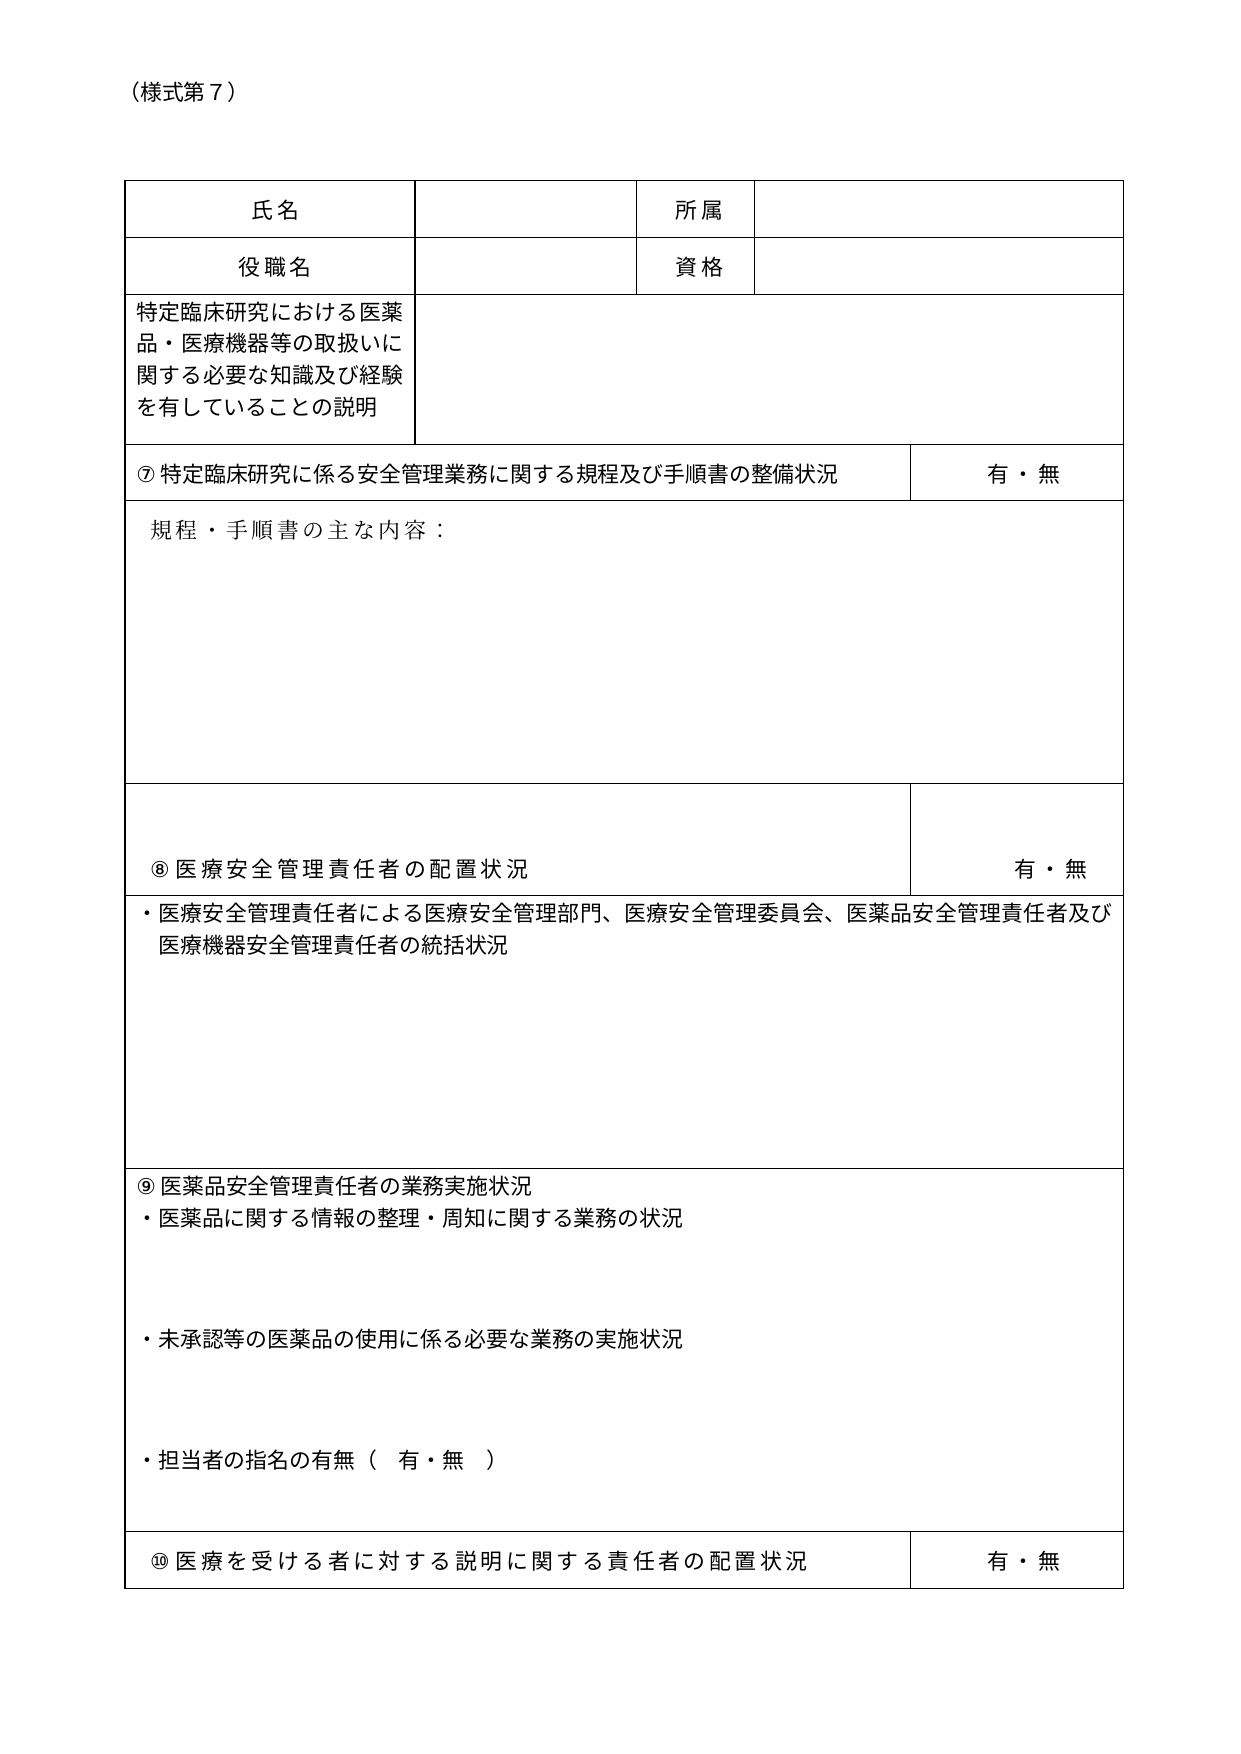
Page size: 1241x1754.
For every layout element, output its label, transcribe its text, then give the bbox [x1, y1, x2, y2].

table_cell 資格 [637, 238, 754, 293]
table_cell [755, 238, 1123, 293]
table_cell ⑩医療を受ける者に対する説明に関する責任者の配置状況 [126, 1532, 910, 1588]
table_cell ⑦特定臨床研究に係る安全管理業務に関する規程及び手順書の整備状況 [126, 445, 910, 500]
table_cell [416, 295, 1123, 443]
table_cell 有・無 [911, 445, 1123, 500]
table_cell ⑨医薬品安全管理責任者の業務実施状況 ・医薬品に関する情報の整理・周知に関する業務の状況 ・未承認等の医薬品の使用に係る必要な業務の実施状況 ・担当者の指名の有無（ 有・無 ） [126, 1169, 1123, 1531]
table_cell 特定臨床研究における医薬品・医療機器等の取扱いに関する必要な知識及び経験を有していることの説明 [126, 295, 414, 443]
table_cell 氏名 [126, 181, 414, 237]
table_cell 規程・手順書の主な内容： [126, 501, 1123, 783]
table_cell 役職名 [126, 238, 414, 293]
table_cell [755, 181, 1123, 237]
table_cell 所属 [637, 181, 754, 237]
table_cell [416, 238, 636, 293]
table_cell 有・無 [911, 1532, 1123, 1588]
table_cell 有・無 [911, 784, 1123, 895]
table_cell [416, 181, 636, 237]
table_cell ⑧医療安全管理責任者の配置状況 [126, 784, 910, 895]
table_cell ・医療安全管理責任者による医療安全管理部門、医療安全管理委員会、医薬品安全管理責任者及び医療機器安全管理責任者の統括状況 [126, 896, 1123, 1168]
